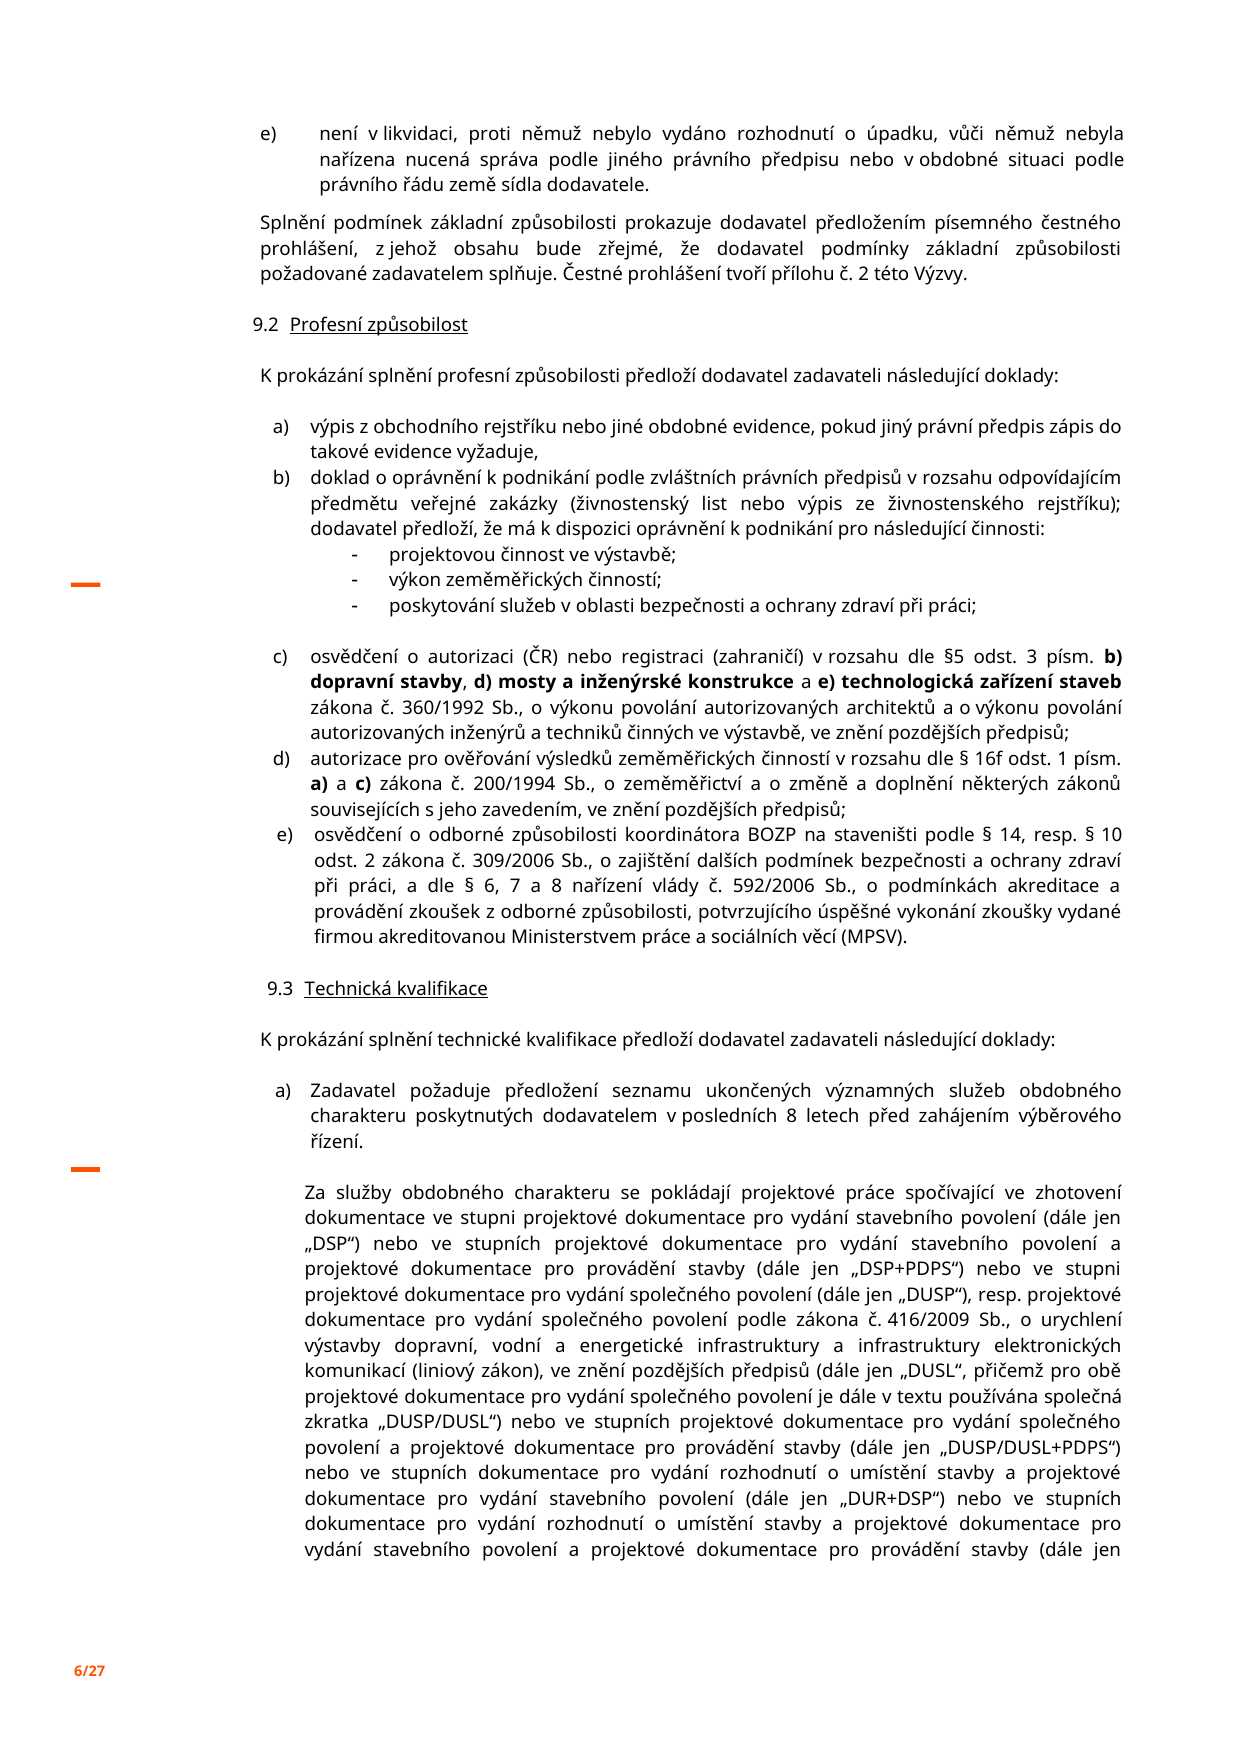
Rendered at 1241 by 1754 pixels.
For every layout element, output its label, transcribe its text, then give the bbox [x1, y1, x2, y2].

list doklad o oprávnění k podnikání podle zvláštních právních předpisů v rozsahu odpovídajícím předmětu veřejné zakázky (živnostenský list nebo výpis ze živnostenského rejstříku); dodavatel předloží, že má k dispozici oprávnění k podnikání pro následující činnosti: [273, 464, 1122, 541]
list Technická kvalifikace [267, 975, 1122, 1000]
list poskytování služeb v oblasti bezpečnosti a ochrany zdraví při práci; [351, 592, 1122, 617]
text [304, 1179, 1122, 1562]
list výkon zeměměřických činností; [351, 566, 1122, 592]
list Profesní způsobilost [252, 311, 1122, 337]
list projektovou činnost ve výstavbě; [351, 541, 1122, 566]
list osvědčení o autorizaci (ČR) nebo registraci (zahraničí) v rozsahu dle §5 odst. 3 písm. b) dopravní stavby, d) mosty a inženýrské konstrukce a e) technologická zařízení staveb zákona č. 360/1992 Sb., o výkonu povolání autorizovaných architektů a o výkonu povolání autorizovaných inženýrů a techniků činných ve výstavbě, ve znění pozdějších předpisů; [273, 643, 1122, 745]
list výpis z obchodního rejstříku nebo jiné obdobné evidence, pokud jiný právní předpis zápis do takové evidence vyžaduje, [273, 413, 1122, 464]
list autorizace pro ověřování výsledků zeměměřických činností v rozsahu dle § 16f odst. 1 písm. a) a c) zákona č. 200/1994 Sb., o zeměměřictví a o změně a doplnění některých zákonů souvisejících s jeho zavedením, ve znění pozdějších předpisů; [273, 745, 1122, 822]
text K prokázání splnění profesní způsobilosti předloží dodavatel zadavateli následující doklady: [260, 362, 1122, 388]
text e) není v likvidaci, proti němuž nebylo vydáno rozhodnutí o úpadku, vůči němuž nebyla nařízena nucená správa podle jiného právního předpisu nebo v obdobné situaci podle právního řádu země sídla dodavatele. [260, 121, 1124, 197]
text Splnění podmínek základní způsobilosti prokazuje dodavatel předložením písemného čestného prohlášení, z jehož obsahu bude zřejmé, že dodavatel podmínky základní způsobilosti požadované zadavatelem splňuje. Čestné prohlášení tvoří přílohu č. 2 této Výzvy. [260, 210, 1122, 286]
list Zadavatel požaduje předložení seznamu ukončených významných služeb obdobného charakteru poskytnutých dodavatelem v posledních 8 letech před zahájením výběrového řízení. [275, 1077, 1122, 1153]
text K prokázání splnění technické kvalifikace předloží dodavatel zadavateli následující doklady: [260, 1026, 1122, 1051]
list osvědčení o odborné způsobilosti koordinátora BOZP na staveništi podle § 14, resp. § 10 odst. 2 zákona č. 309/2006 Sb., o zajištění dalších podmínek bezpečnosti a ochrany zdraví při práci, a dle § 6, 7 a 8 nařízení vlády č. 592/2006 Sb., o podmínkách akreditace a provádění zkoušek z odborné způsobilosti, potvrzujícího úspěšné vykonání zkoušky vydané firmou akreditovanou Ministerstvem práce a sociálních věcí (MPSV). [276, 822, 1122, 949]
